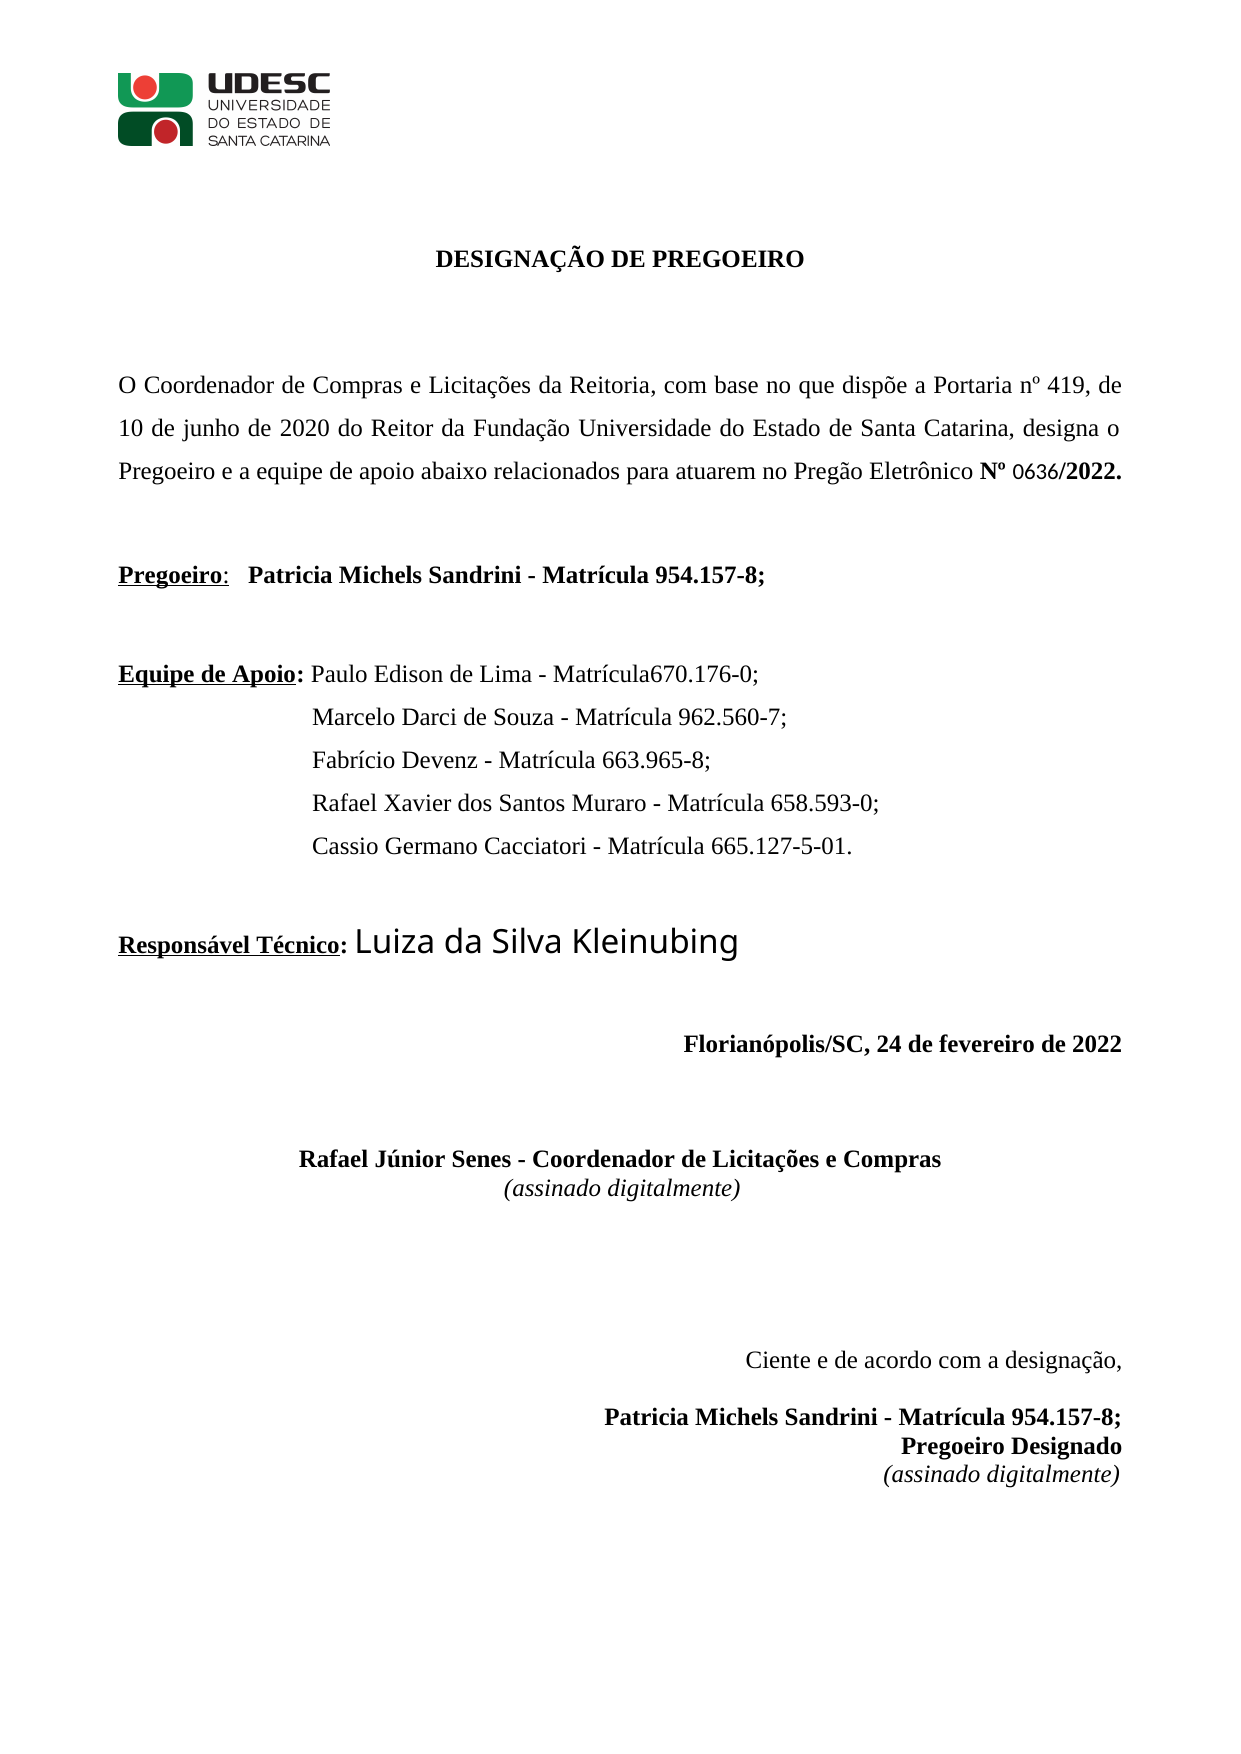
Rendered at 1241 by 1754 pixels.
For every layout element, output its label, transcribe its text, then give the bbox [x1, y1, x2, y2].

text Responsável Técnico: [118, 918, 1122, 963]
text , [118, 1029, 1122, 1058]
text Ciente e de acordo com a designação, [118, 1345, 1122, 1374]
text DESIGNAÇÃO DE PREGOEIRO [118, 244, 1122, 273]
text O , com base no que dispõe a Portaria nº 419, de 10 de junho de 2020 do Reitor da Fundação Universidade do Estado de Santa Catarina, designa o Pregoeiro e a equipe de apoio abaixo relacionados para atuarem no Pregão Eletrônico Nº /. [118, 370, 1122, 486]
text (assinado digitalmente) [118, 1459, 1122, 1488]
picture [118, 73, 330, 146]
text Pregoeiro: [118, 560, 1122, 588]
text Equipe de Apoio: [118, 659, 1122, 688]
text (assinado digitalmente) [118, 1173, 1122, 1201]
text Pregoeiro Designado [118, 1431, 1122, 1459]
